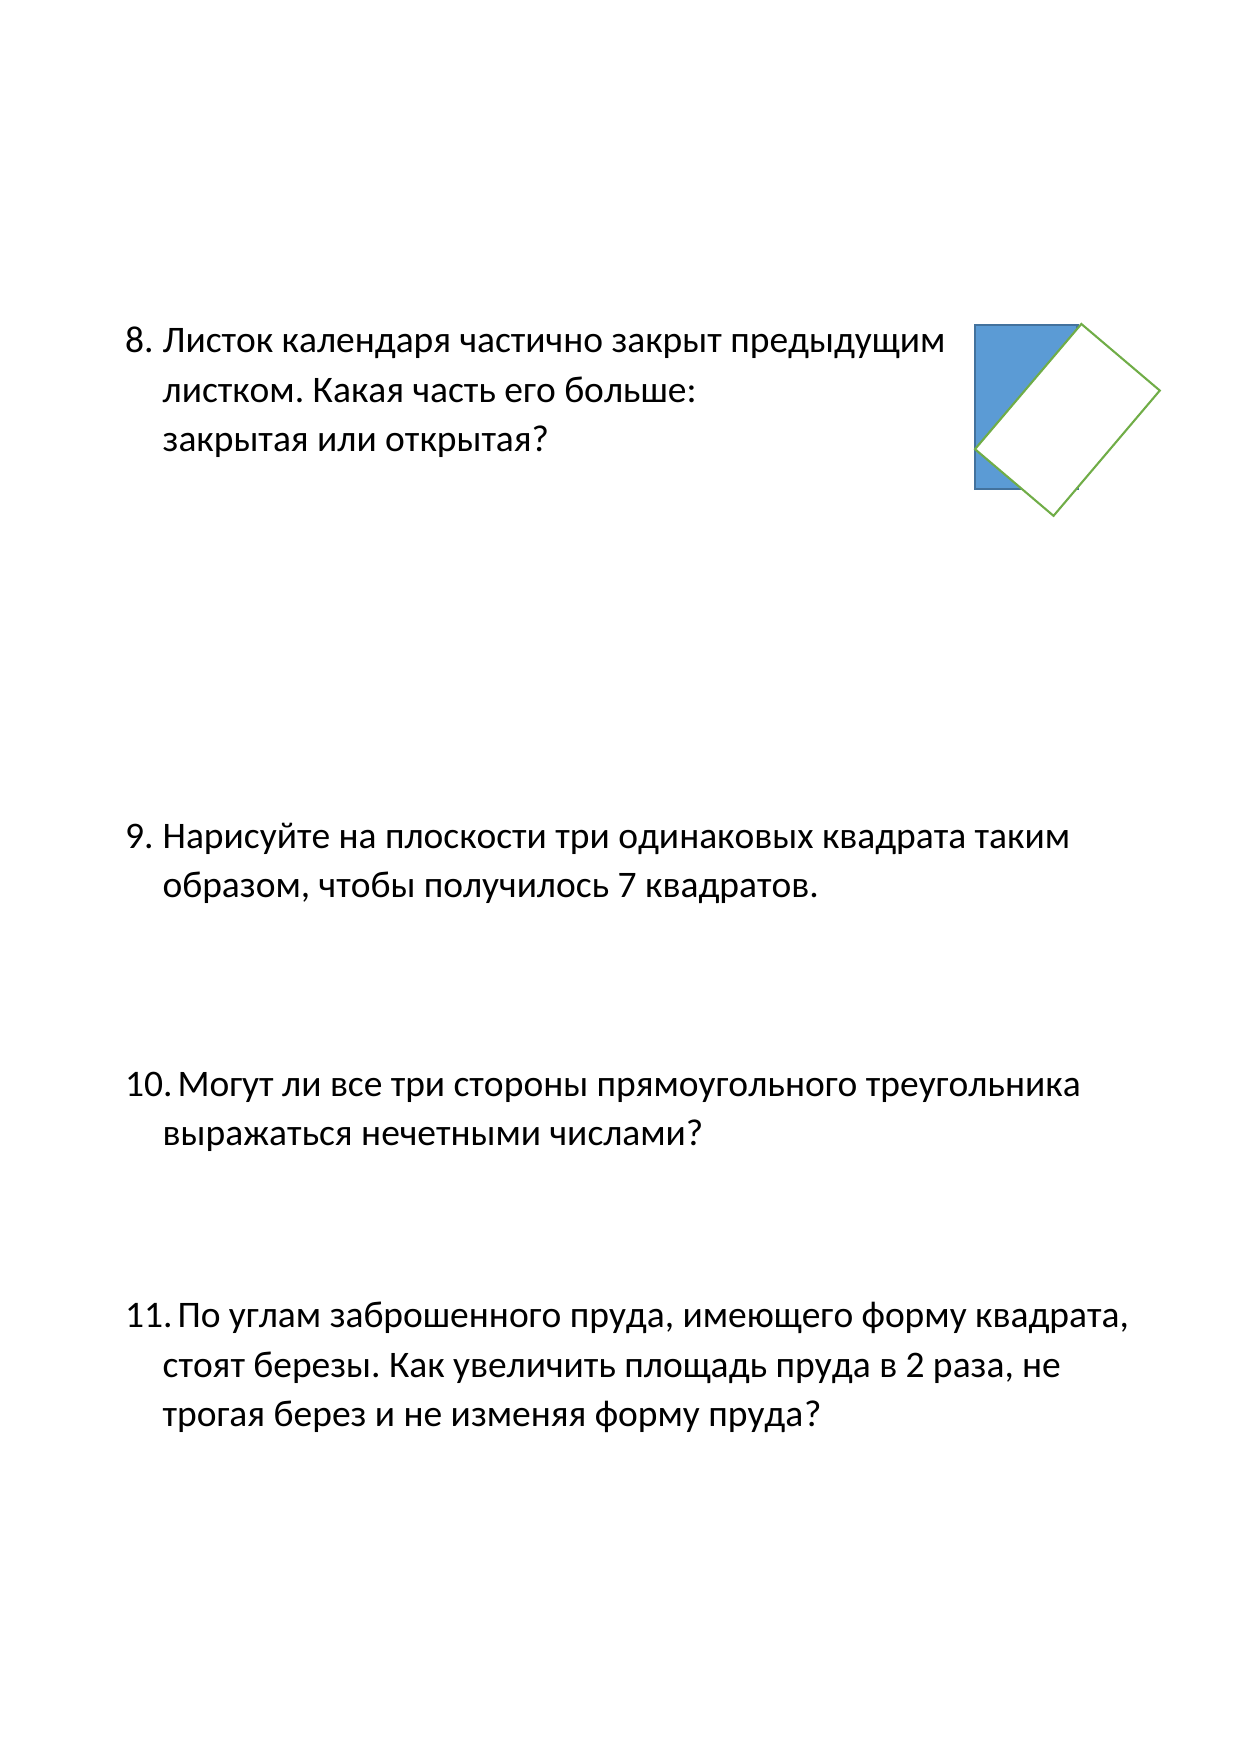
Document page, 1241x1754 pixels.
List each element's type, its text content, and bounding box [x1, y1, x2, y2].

list По углам заброшенного пруда, имеющего форму квадрата, стоят березы. Как увеличить площадь пруда в 2 раза, не трогая берез и не изменяя форму пруда? [125, 1291, 1152, 1436]
list Нарисуйте на плоскости три одинаковых квадрата таким образом, чтобы получилось 7 квадратов. [125, 812, 1152, 907]
list Листок календаря частично закрыт предыдущим листком. Какая часть его больше: закрытая или открытая? [125, 316, 1152, 461]
list Могут ли все три стороны прямоугольного треугольника выражаться нечетными числами? [125, 1060, 1152, 1155]
